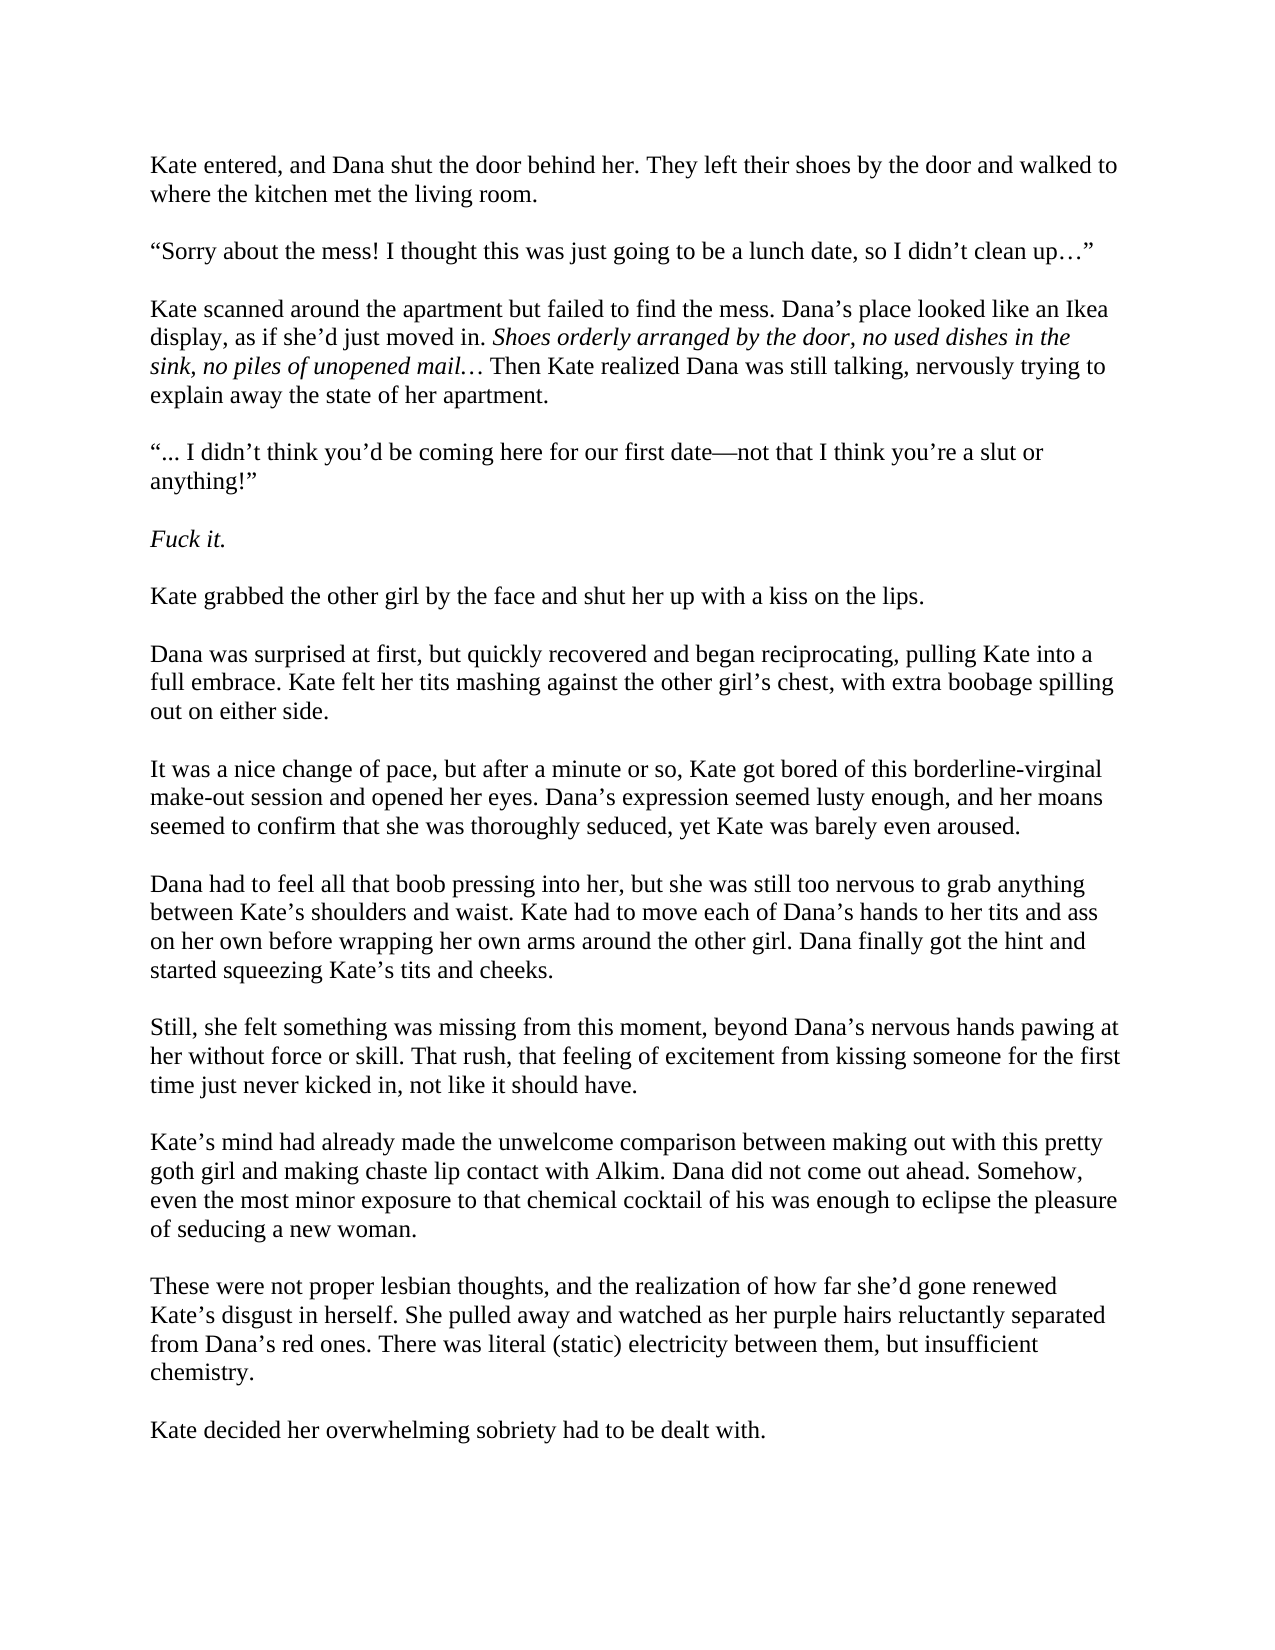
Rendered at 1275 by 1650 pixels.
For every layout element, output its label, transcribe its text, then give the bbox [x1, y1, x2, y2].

text “... I didn’t think you’d be coming here for our first date—not that I think you’re a slut or anything!” [150, 437, 1125, 495]
text Dana was surprised at first, but quickly recovered and began reciprocating, pulling Kate into a full embrace. Kate felt her tits mashing against the other girl’s chest, with extra boobage spilling out on either side. [150, 639, 1125, 725]
text Still, she felt something was missing from this moment, beyond Dana’s nervous hands pawing at her without force or skill. That rush, that feeling of excitement from kissing someone for the first time just never kicked in, not like it should have. [150, 1012, 1125, 1099]
text Kate scanned around the apartment but failed to find the mess. Dana’s place looked like an Ikea display, as if she’d just moved in. Shoes orderly arranged by the door, no used dishes in the sink, no piles of unopened mail… Then Kate realized Dana was still talking, nervously trying to explain away the state of her apartment. [150, 294, 1125, 409]
text Kate’s mind had already made the unwelcome comparison between making out with this pretty goth girl and making chaste lip contact with Alkim. Dana did not come out ahead. Somehow, even the most minor exposure to that chemical cocktail of his was enough to eclipse the pleasure of seducing a new woman. [150, 1127, 1125, 1242]
text Kate grabbed the other girl by the face and shut her up with a kiss on the lips. [150, 581, 1125, 610]
text Kate entered, and Dana shut the door behind her. They left their shoes by the door and walked to where the kitchen met the living room. [150, 150, 1125, 207]
text Kate decided her overwhelming sobriety had to be dealt with. [150, 1415, 1125, 1444]
text It was a nice change of pace, but after a minute or so, Kate got bored of this borderline-virginal make-out session and opened her eyes. Dana’s expression seemed lusty enough, and her moans seemed to confirm that she was thoroughly seduced, yet Kate was barely even aroused. [150, 754, 1125, 840]
text These were not proper lesbian thoughts, and the realization of how far she’d gone renewed Kate’s disgust in herself. She pulled away and watched as her purple hairs reluctantly separated from Dana’s red ones. There was literal (static) electricity between them, but insufficient chemistry. [150, 1271, 1125, 1386]
text Fuck it. [150, 524, 1125, 552]
text Dana had to feel all that boob pressing into her, but she was still too nervous to grab anything between Kate’s shoulders and waist. Kate had to move each of Dana’s hands to her tits and ass on her own before wrapping her own arms around the other girl. Dana finally got the hint and started squeezing Kate’s tits and cheeks. [150, 869, 1125, 984]
text “Sorry about the mess! I thought this was just going to be a lunch date, so I didn’t clean up…” [150, 236, 1125, 265]
